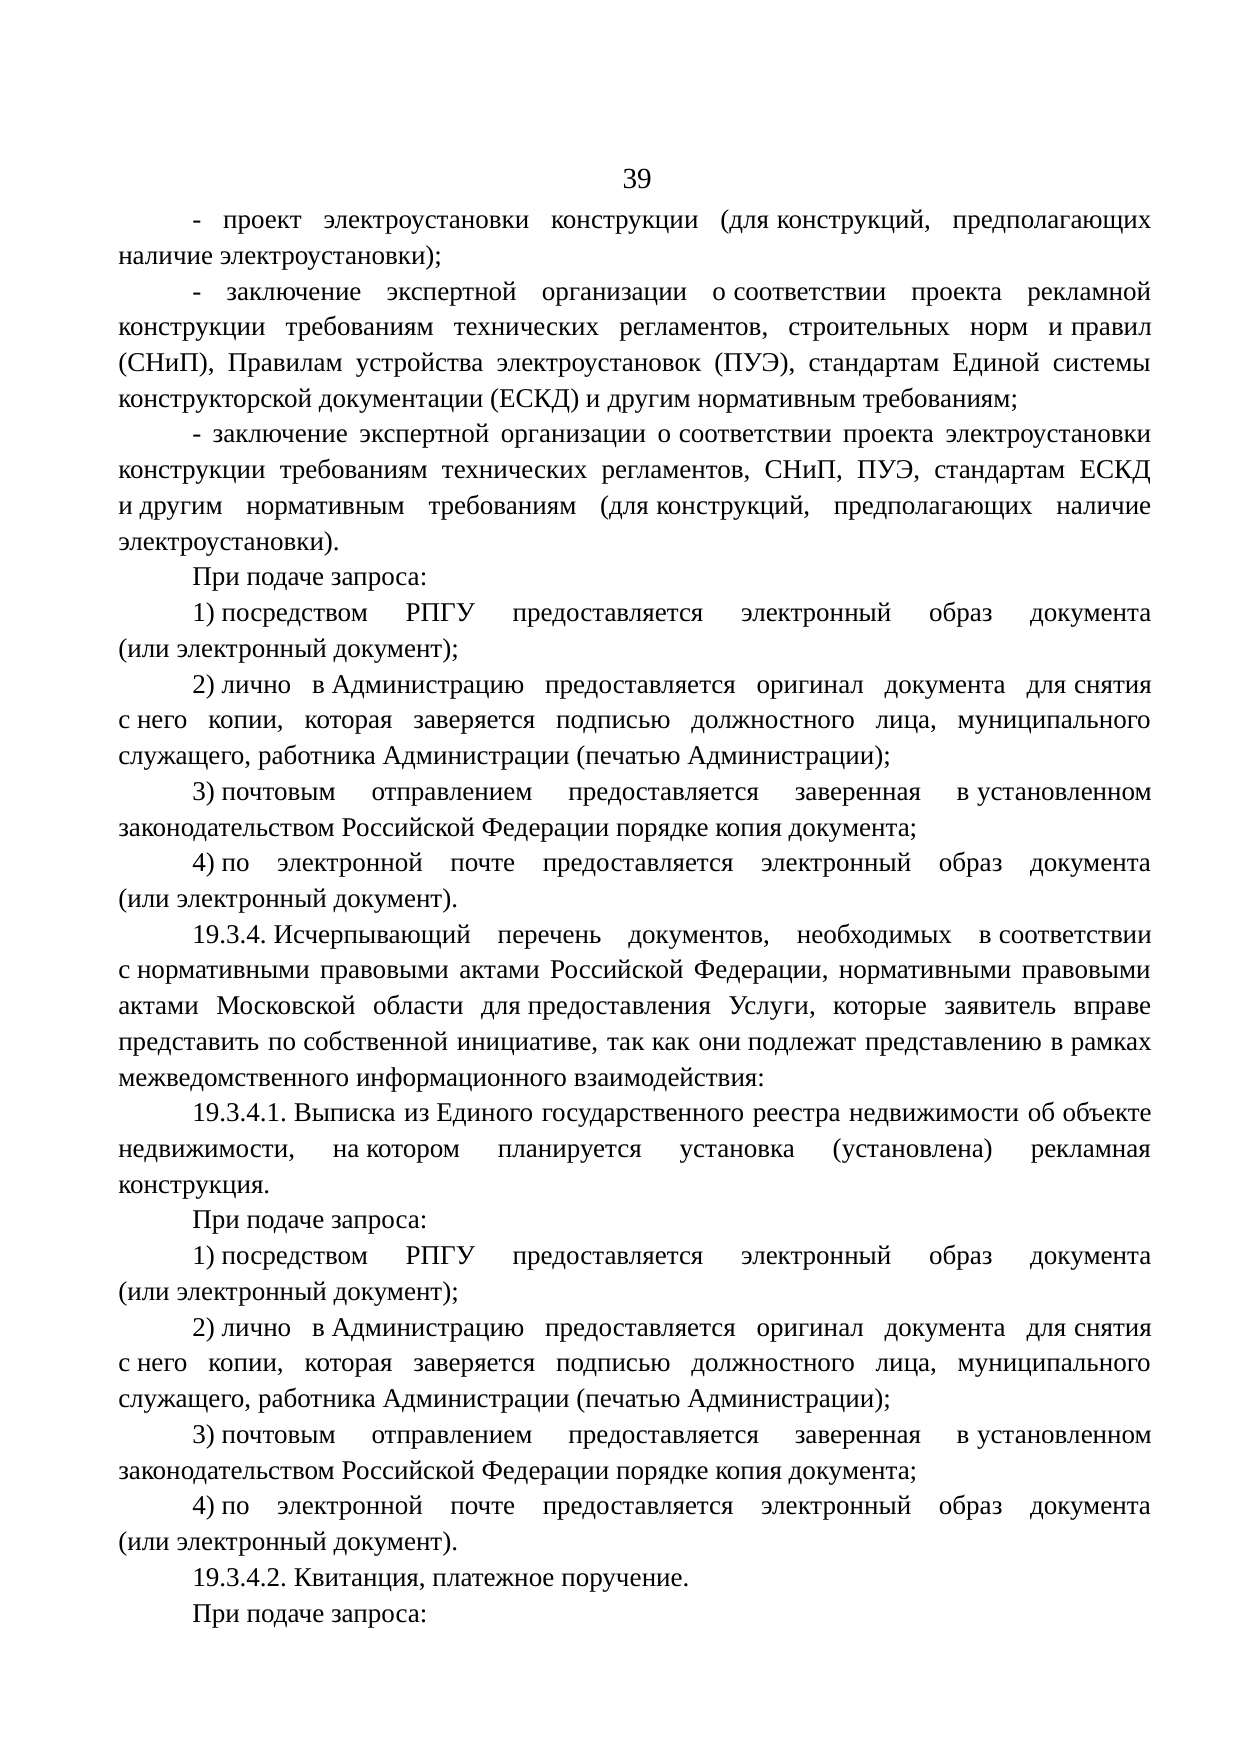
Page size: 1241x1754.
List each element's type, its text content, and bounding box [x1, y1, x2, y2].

text 1) посредством РПГУ предоставляется электронный образ документа (или электронный документ); [118, 596, 1152, 663]
text 1) посредством РПГУ предоставляется электронный образ документа (или электронный документ); [118, 1239, 1152, 1306]
text При подаче запроса: [118, 1597, 1152, 1628]
text 3) почтовым отправлением предоставляется заверенная в установленном законодательством Российской Федерации порядке копия документа; [118, 775, 1152, 842]
text ⁠-⁠ заключение экспертной организации о соответствии проекта рекламной конструкции требованиям технических регламентов, строительных норм и правил (СНиП), Правилам устройства электроустановок (ПУЭ), стандартам Единой системы конструкторской документации (ЕСКД) и другим нормативным требованиям; [118, 275, 1152, 413]
text ⁠-⁠ проект электроустановки конструкции (для конструкций, предполагающих наличие электроустановки); [118, 203, 1152, 270]
text 3) почтовым отправлением предоставляется заверенная в установленном законодательством Российской Федерации порядке копия документа; [118, 1418, 1152, 1485]
text При подаче запроса: [118, 561, 1152, 592]
text При подаче запроса: [118, 1204, 1152, 1235]
text 19.3.4.2. Квитанция, платежное поручение. [118, 1561, 1152, 1592]
text 19.3.4.1. Выписка из Единого государственного реестра недвижимости об объекте недвижимости, на котором планируется установка (установлена) рекламная конструкция. [118, 1096, 1152, 1199]
text 4) по электронной почте предоставляется электронный образ документа (или электронный документ). [118, 846, 1152, 913]
text 19.3.4. Исчерпывающий перечень документов, необходимых в соответствии с нормативными правовыми актами Российской Федерации, нормативными правовыми актами Московской области для предоставления Услуги, которые заявитель вправе представить по собственной инициативе, так как они подлежат представлению в рамках межведомственного информационного взаимодействия: [118, 918, 1152, 1092]
text 4) по электронной почте предоставляется электронный образ документа (или электронный документ). [118, 1489, 1152, 1556]
text ⁠-⁠ заключение экспертной организации о соответствии проекта электроустановки конструкции требованиям технических регламентов, СНиП, ПУЭ, стандартам ЕСКД и другим нормативным требованиям (для конструкций, предполагающих наличие электроустановки). [118, 418, 1152, 556]
